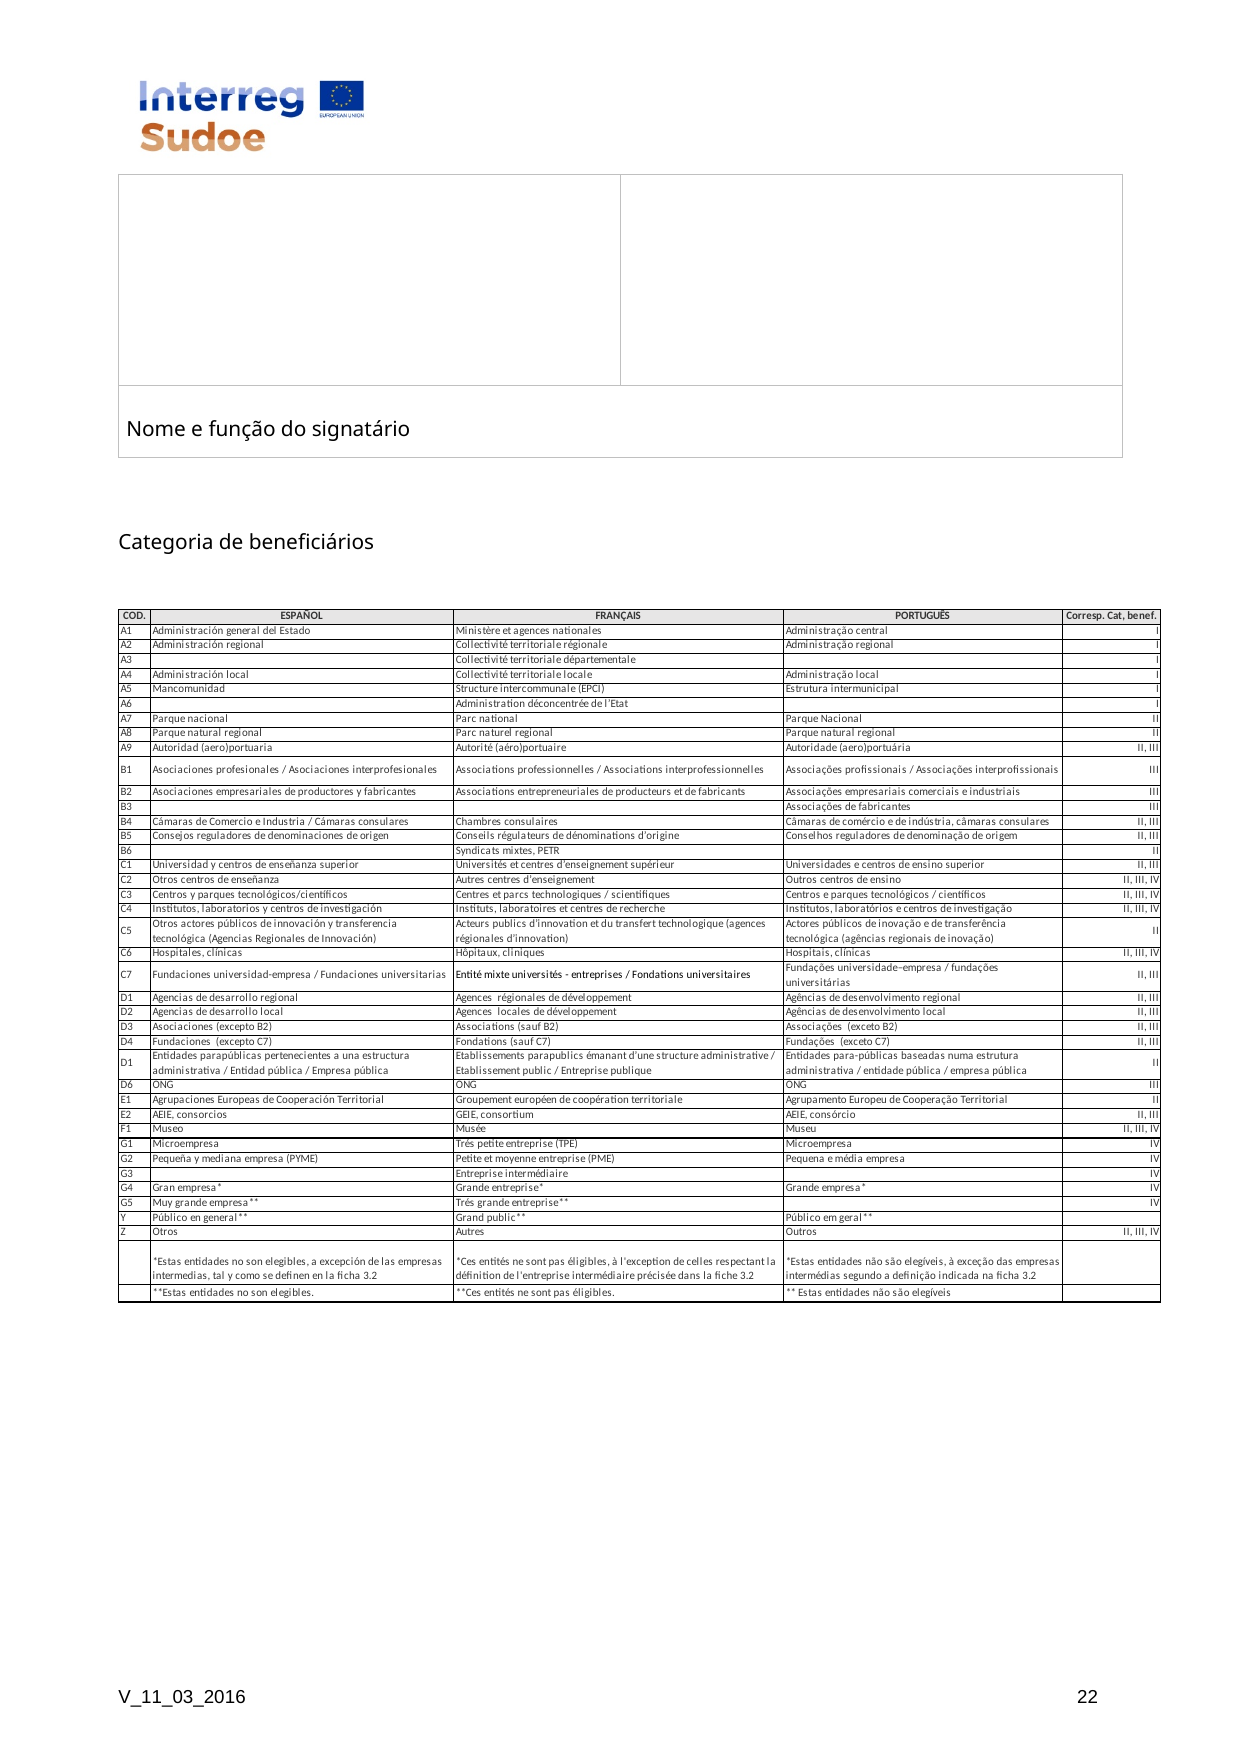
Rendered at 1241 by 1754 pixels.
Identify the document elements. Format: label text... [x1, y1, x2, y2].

table_cell Nome e função do signatário [119, 386, 1122, 457]
table_cell [621, 175, 1122, 385]
text Categoria de beneficiários [118, 527, 1122, 556]
picture [118, 59, 385, 174]
table_cell [119, 175, 620, 385]
